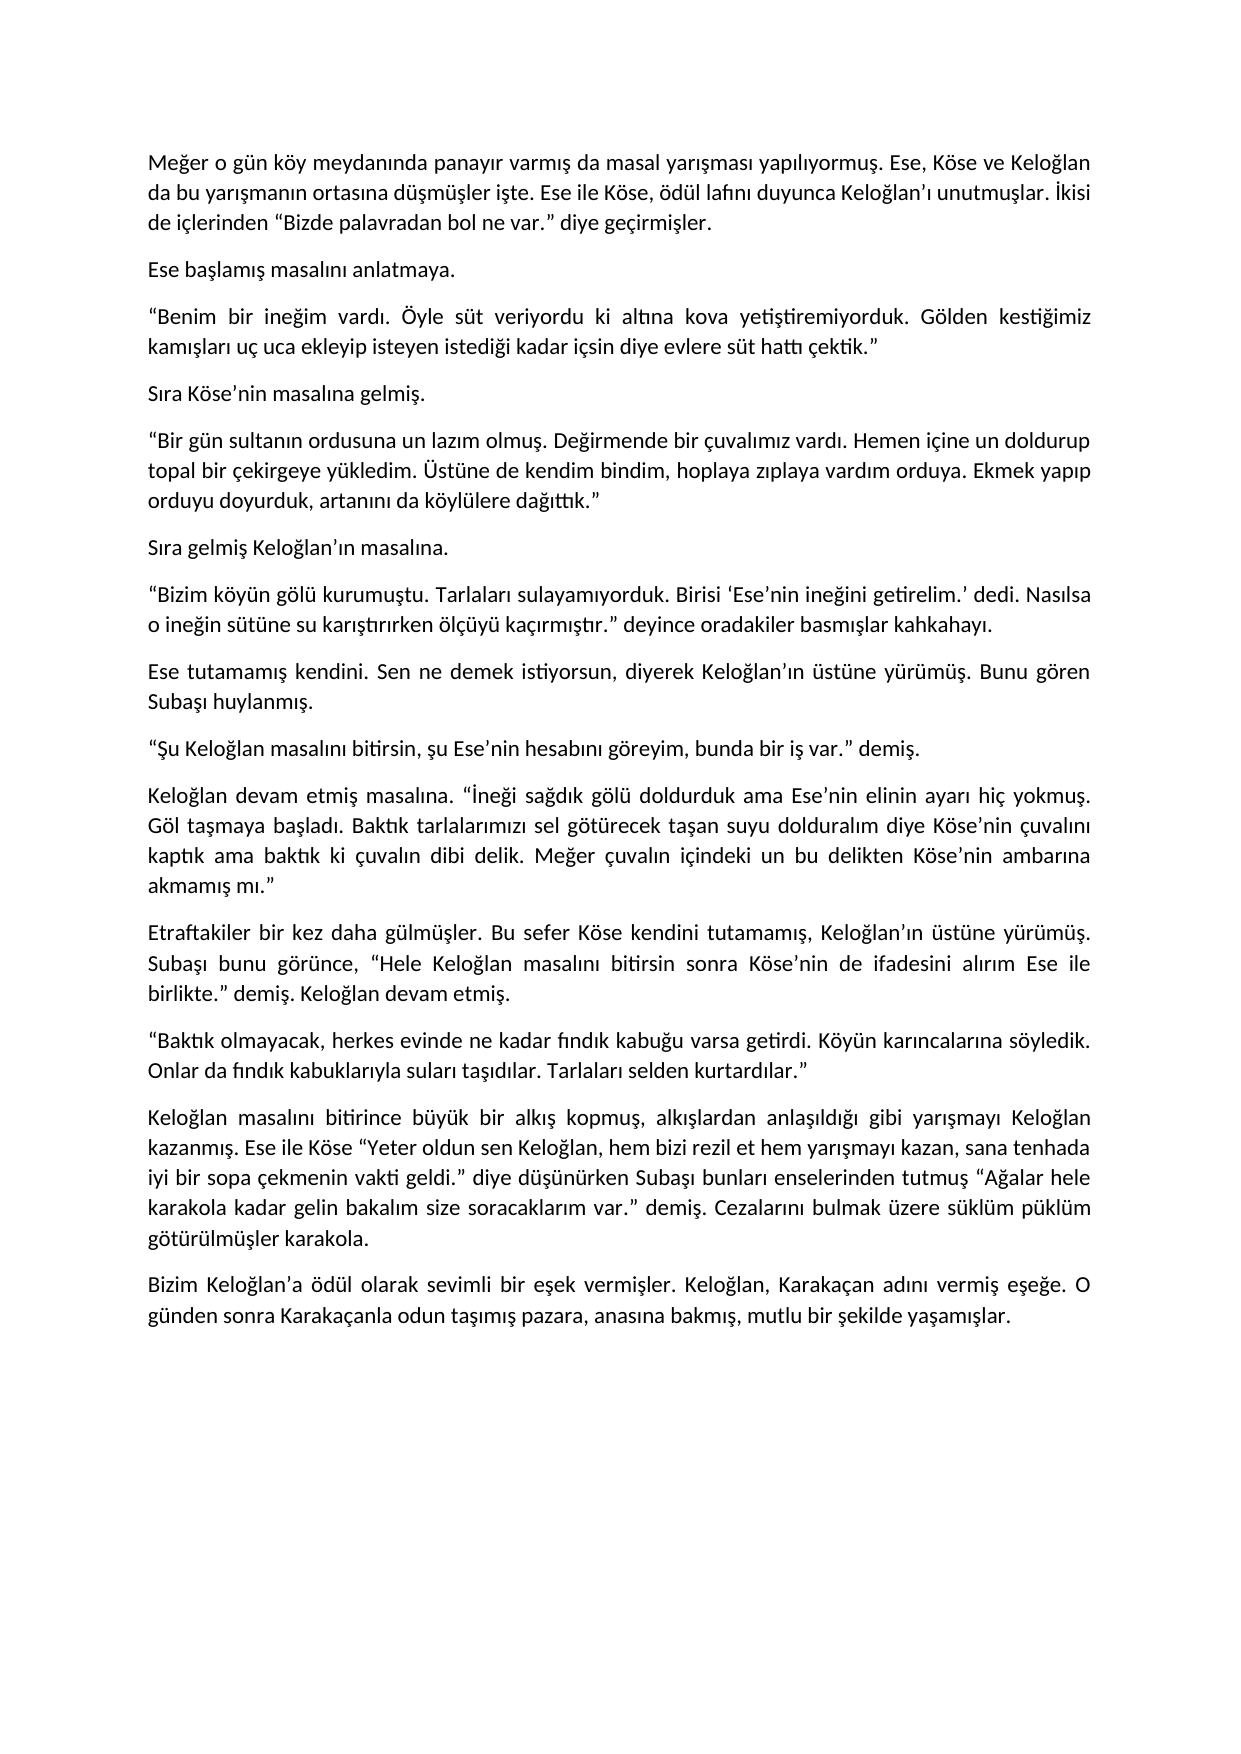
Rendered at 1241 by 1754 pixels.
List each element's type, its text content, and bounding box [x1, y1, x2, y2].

text “Bir gün sultanın ordusuna un lazım olmuş. Değirmende bir çuvalımız vardı. Hemen içine un doldurup topal bir çekirgeye yükledim. Üstüne de kendim bindim, hoplaya zıplaya vardım orduya. Ekmek yapıp orduyu doyurduk, artanını da köylülere dağıttık.” [148, 426, 1093, 514]
text “Bizim köyün gölü kurumuştu. Tarlaları sulayamıyorduk. Birisi ‘Ese’nin ineğini getirelim.’ dedi. Nasılsa o ineğin sütüne su karıştırırken ölçüyü kaçırmıştır.” deyince oradakiler basmışlar kahkahayı. [148, 580, 1093, 638]
text “Baktık olmayacak, herkes evinde ne kadar fındık kabuğu varsa getirdi. Köyün karıncalarına söyledik. Onlar da fındık kabuklarıyla suları taşıdılar. Tarlaları selden kurtardılar.” [148, 1026, 1093, 1084]
text “Benim bir ineğim vardı. Öyle süt veriyordu ki altına kova yetiştiremiyorduk. Gölden kestiğimiz kamışları uç uca ekleyip isteyen istediği kadar içsin diye evlere süt hattı çektik.” [148, 302, 1093, 360]
text Bizim Keloğlan’a ödül olarak sevimli bir eşek vermişler. Keloğlan, Karakaçan adını vermiş eşeğe. O günden sonra Karakaçanla odun taşımış pazara, anasına bakmış, mutlu bir şekilde yaşamışlar. [148, 1271, 1093, 1329]
text Ese tutamamış kendini. Sen ne demek istiyorsun, diyerek Keloğlan’ın üstüne yürümüş. Bunu gören Subaşı huylanmış. [148, 657, 1093, 715]
text Keloğlan masalını bitirince büyük bir alkış kopmuş, alkışlardan anlaşıldığı gibi yarışmayı Keloğlan kazanmış. Ese ile Köse “Yeter oldun sen Keloğlan, hem bizi rezil et hem yarışmayı kazan, sana tenhada iyi bir sopa çekmenin vakti geldi.” diye düşünürken Subaşı bunları enselerinden tutmuş “Ağalar hele karakola kadar gelin bakalım size soracaklarım var.” demiş. Cezalarını bulmak üzere süklüm püklüm götürülmüşler karakola. [148, 1103, 1093, 1252]
text Etraftakiler bir kez daha gülmüşler. Bu sefer Köse kendini tutamamış, Keloğlan’ın üstüne yürümüş. Subaşı bunu görünce, “Hele Keloğlan masalını bitirsin sonra Köse’nin de ifadesini alırım Ese ile birlikte.” demiş. Keloğlan devam etmiş. [148, 918, 1093, 1007]
text Sıra Köse’nin masalına gelmiş. [148, 379, 1093, 407]
text Sıra gelmiş Keloğlan’ın masalına. [148, 533, 1093, 561]
text Keloğlan devam etmiş masalına. “İneği sağdık gölü doldurduk ama Ese’nin elinin ayarı hiç yokmuş. Göl taşmaya başladı. Baktık tarlalarımızı sel götürecek taşan suyu dolduralım diye Köse’nin çuvalını kaptık ama baktık ki çuvalın dibi delik. Meğer çuvalın içindeki un bu delikten Köse’nin ambarına akmamış mı.” [148, 781, 1093, 899]
text “Şu Keloğlan masalını bitirsin, şu Ese’nin hesabını göreyim, bunda bir iş var.” demiş. [148, 734, 1093, 762]
text Ese başlamış masalını anlatmaya. [148, 255, 1093, 283]
text Meğer o gün köy meydanında panayır varmış da masal yarışması yapılıyormuş. Ese, Köse ve Keloğlan da bu yarışmanın ortasına düşmüşler işte. Ese ile Köse, ödül lafını duyunca Keloğlan’ı unutmuşlar. İkisi de içlerinden “Bizde palavradan bol ne var.” diye geçirmişler. [148, 148, 1093, 236]
